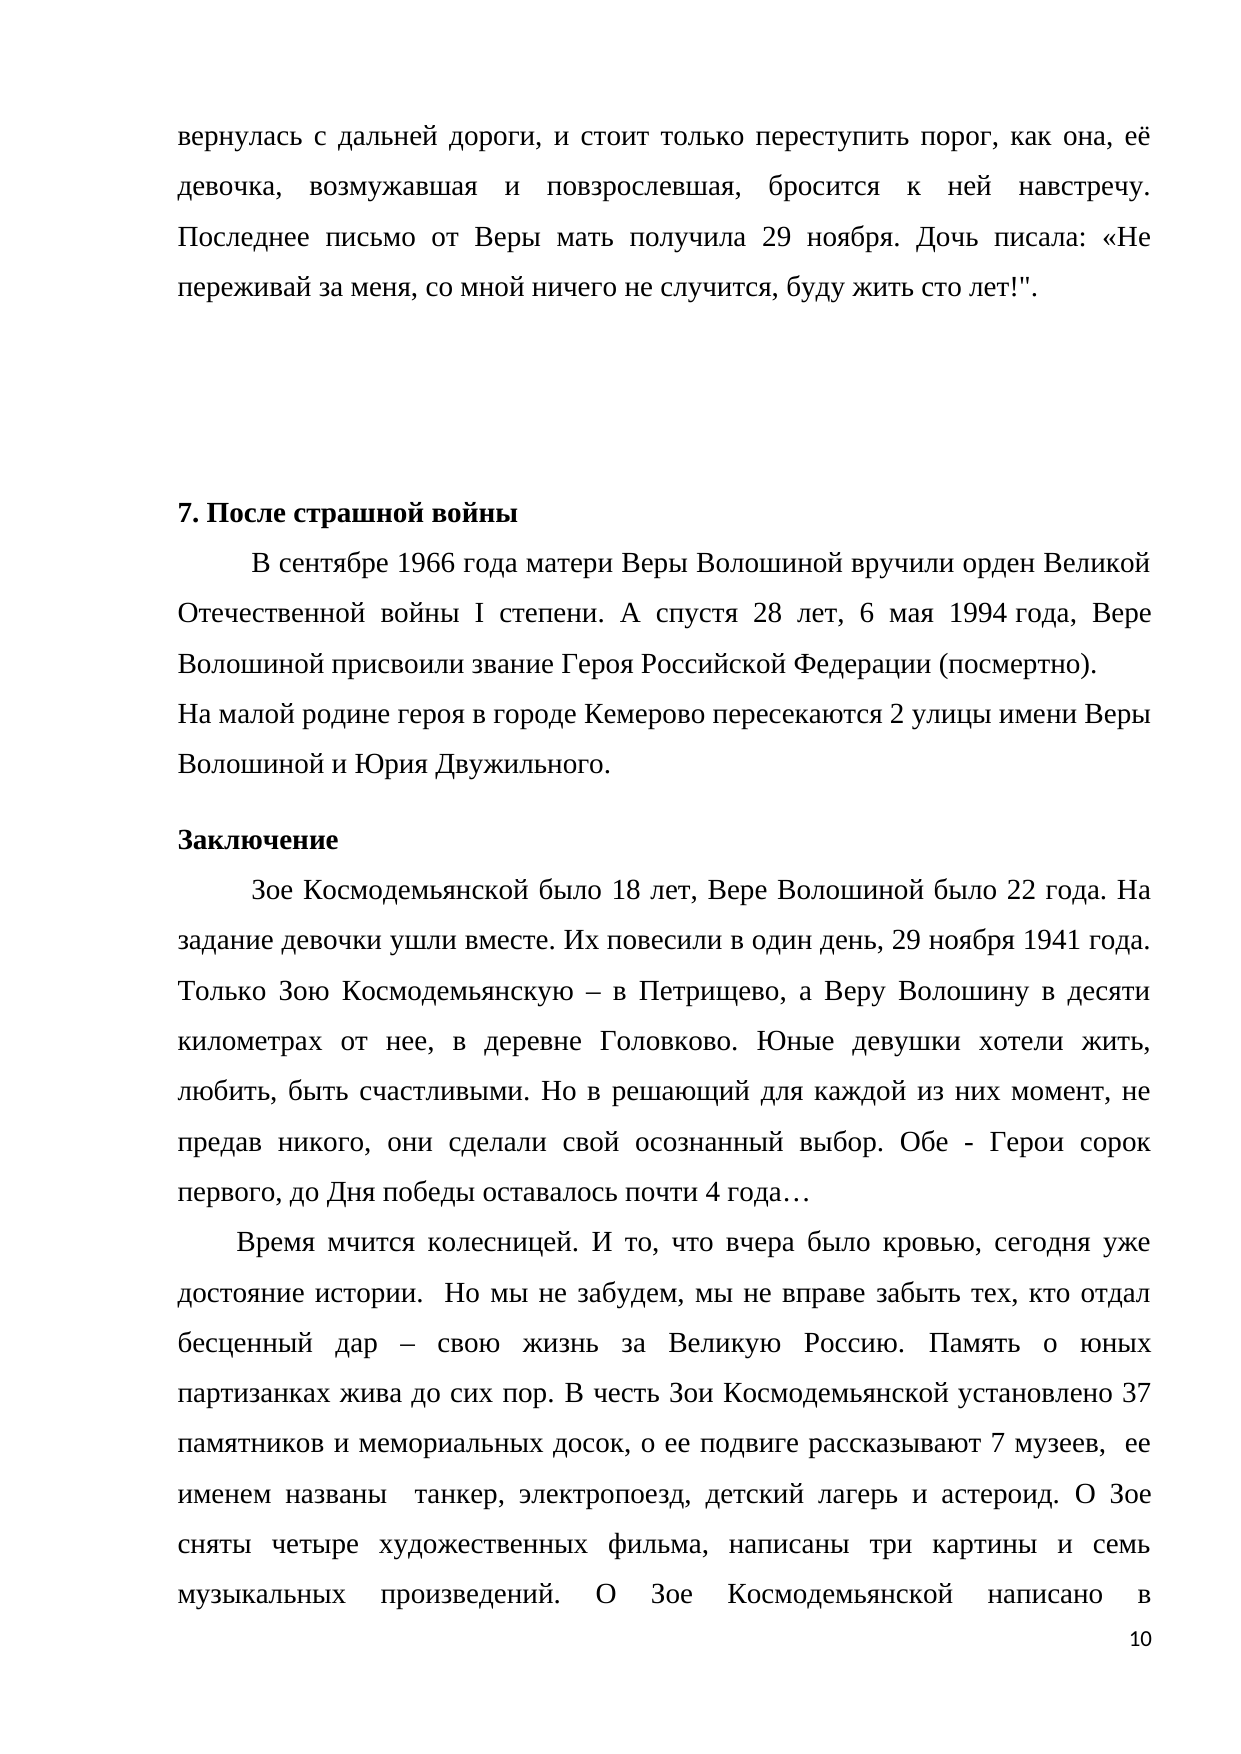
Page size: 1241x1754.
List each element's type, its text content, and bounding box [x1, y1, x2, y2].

text Зое Космодемьянской было 18 лет, Вере Волошиной было 22 года. На задание девочки ушли вместе. Их повесили в один день, 29 ноября 1941 года. Только Зою Космодемьянскую – в Петрищево, а Веру Волошину в десяти километрах от нее, в деревне Головково. Юные девушки хотели жить, любить, быть счастливыми. Но в решающий для каждой из них момент, не предав никого, они сделали свой осознанный выбор. Обе - Герои сорок первого, до Дня победы оставалось почти 4 года… [177, 872, 1152, 1208]
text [177, 1224, 1152, 1610]
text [177, 118, 1152, 303]
text В сентябре 1966 года матери Веры Волошиной вручили орден Великой Отечественной войны I степени. А спустя 28 лет, 6 мая 1994 года, Вере Волошиной присвоили звание Героя Российской Федерации (посмертно). [177, 545, 1152, 679]
text 7. После страшной войны [177, 495, 1152, 528]
text Заключение [177, 822, 1152, 855]
text На малой родине героя в городе Кемерово пересекаются 2 улицы имени Веры Волошиной и Юрия Двужильного. [177, 696, 1152, 780]
